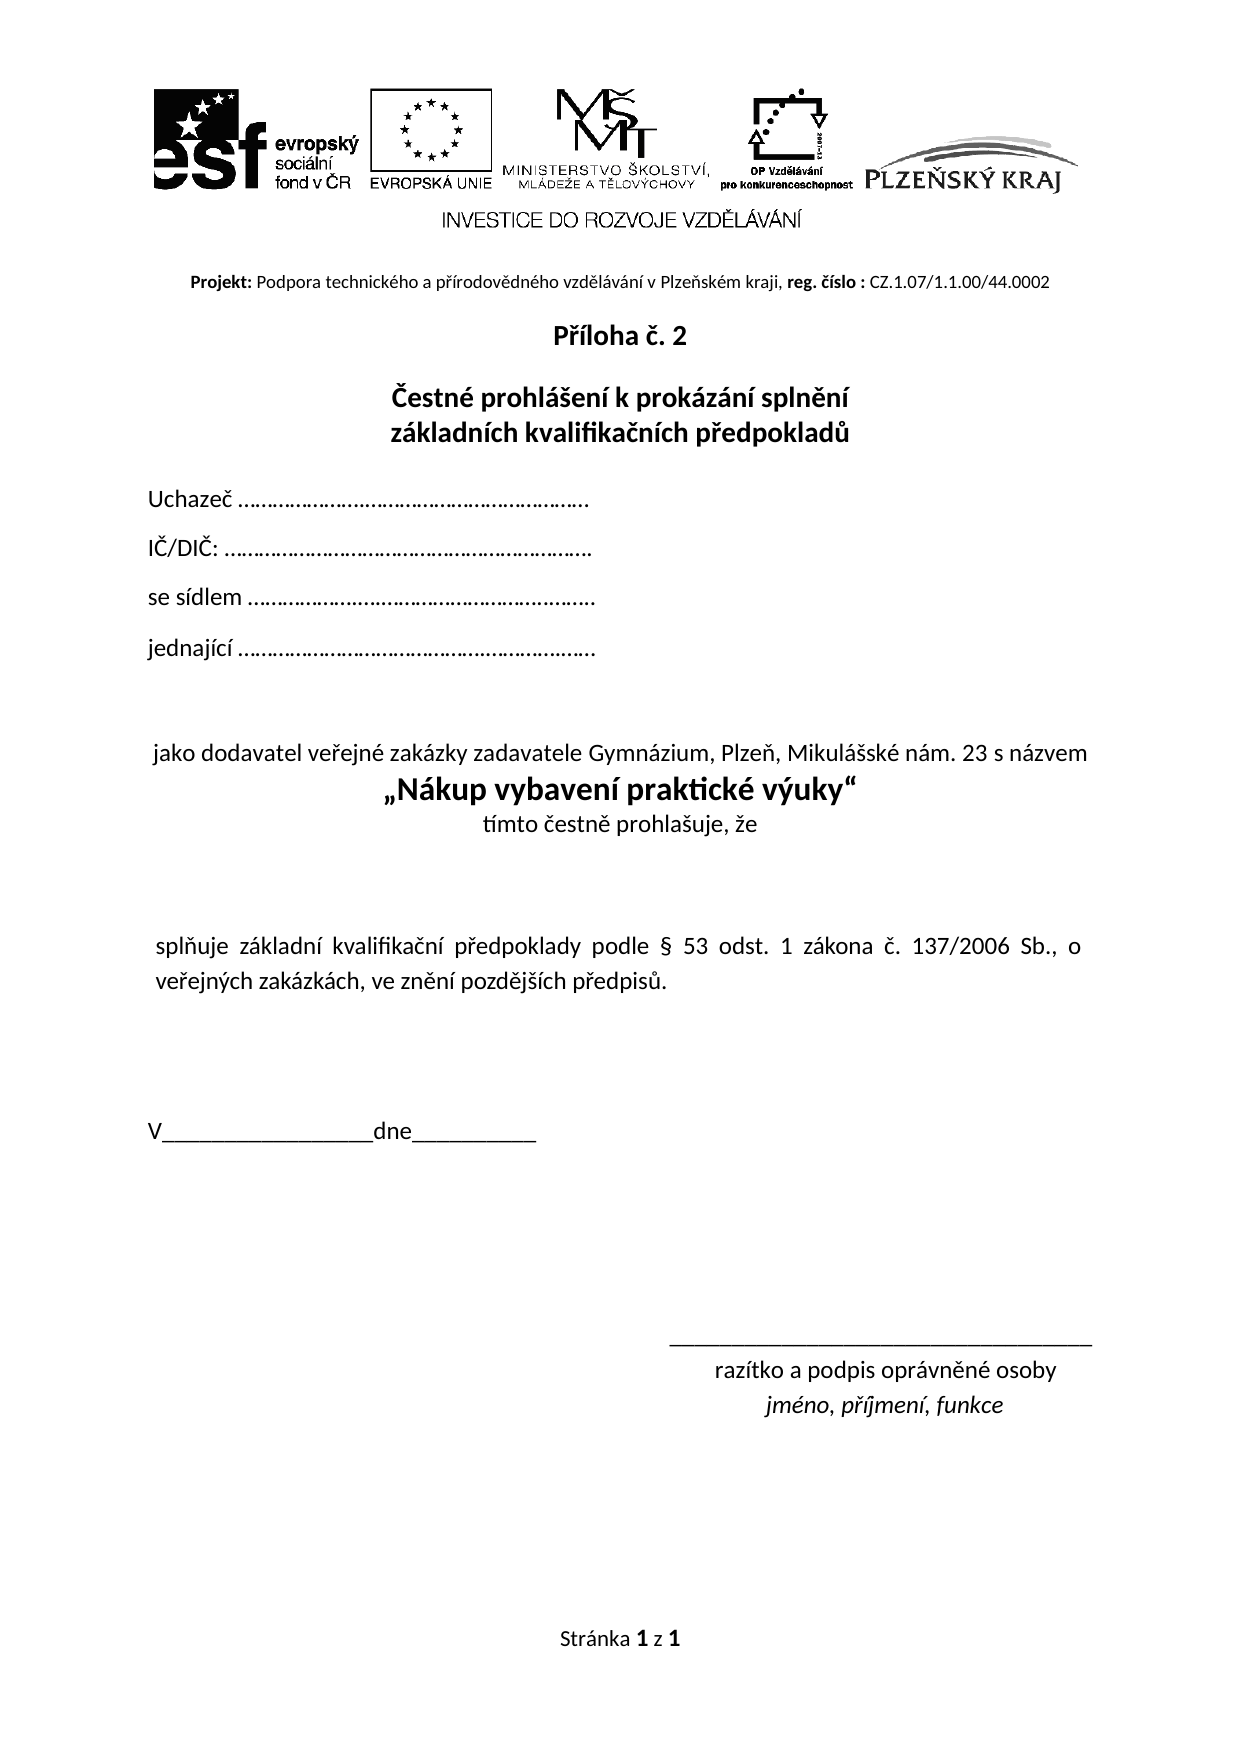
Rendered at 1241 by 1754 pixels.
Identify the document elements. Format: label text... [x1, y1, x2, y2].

text razítko a podpis oprávněné osoby [590, 1355, 1093, 1385]
text __________________________________ [148, 1320, 1093, 1350]
text Příloha č. 2 [148, 317, 1093, 353]
text splňuje základní kvalifikační předpoklady podle § 53 odst. 1 zákona č. 137/2006 Sb., o veřejných zakázkách, ve znění pozdějších předpisů. [155, 930, 1083, 995]
text jednající …………………………………….………….…… [148, 632, 1093, 663]
text V_________________dne__________ [148, 1117, 1093, 1145]
text Uchazeč ………………….………………………………… [148, 485, 1093, 513]
text IČ/DIČ: ………………………………………………………. [148, 534, 1093, 562]
text tímto čestně prohlašuje, že [148, 808, 1093, 839]
subtitle Projekt: Podpora technického a přírodovědného vzdělávání v Plzeňském kraji, reg. číslo : CZ.1.07/1.1.00/44.0002 [148, 270, 1093, 293]
text jako dodavatel veřejné zakázky zadavatele Gymnázium, Plzeň, Mikulášské nám. 23 s názvem [148, 737, 1093, 768]
text se sídlem ……………….….………………………..…….. [148, 583, 1093, 611]
text jméno, příjmení, funkce [738, 1390, 1093, 1420]
text základních kvalifikačních předpokladů [148, 414, 1093, 450]
text Čestné prohlášení k prokázání splnění [148, 379, 1093, 414]
picture [147, 73, 1093, 243]
text „Nákup vybavení praktické výuky“ [148, 768, 1093, 808]
